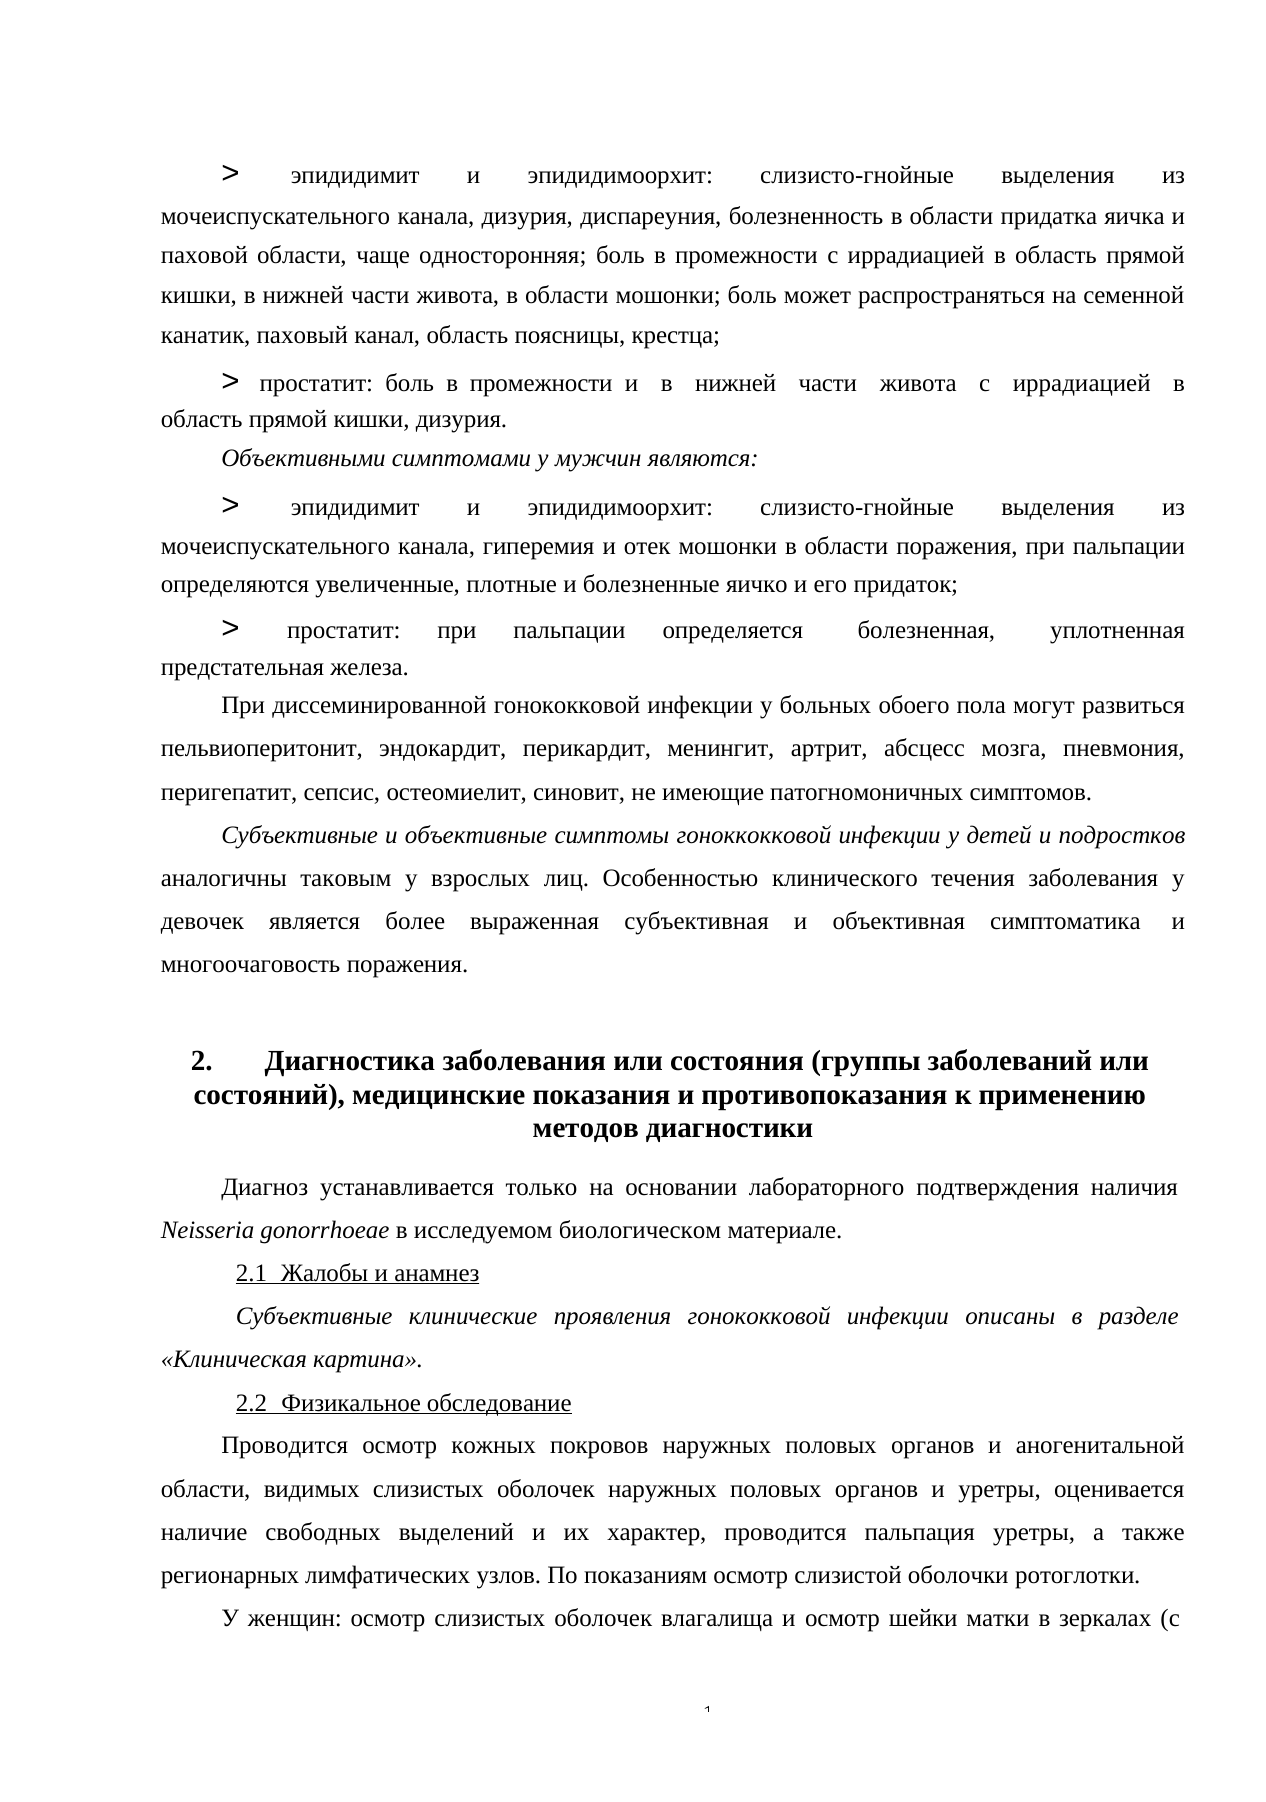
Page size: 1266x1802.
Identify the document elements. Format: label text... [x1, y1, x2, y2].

text > эпидидимит и эпидидимоорхит: слизисто-гнойные выделения из мочеиспускательного канала, гиперемия и отек мошонки в области поражения, при пальпации определяются увеличенные, плотные и болезненные яичко и его придаток; [161, 486, 1185, 598]
subtitle Диагностика заболевания или состояния (группы заболеваний или состояний), медицинские показания и противопоказания к применению [191, 1043, 1155, 1111]
text «Клиническая картина». [161, 1344, 1197, 1373]
text > простатит: боль в промежности и в нижней части живота с иррадиацией в область прямой кишки, дизурия. [161, 362, 1185, 433]
text Диагноз устанавливается только на основании лабораторного подтверждения наличия [221, 1172, 1197, 1201]
text Объективными симптомами у мужчин являются: [221, 443, 1197, 471]
text Neisseria gonorrhoeae в исследуемом биологическом материале. [161, 1215, 1197, 1244]
text > эпидидимит и эпидидимоорхит: слизисто-гнойные выделения из мочеиспускательного канала, дизурия, диспареуния, болезненность в области придатка яичка и паховой области, чаще односторонняя; боль в промежности с иррадиацией в область прямой кишки, в нижней части живота, в области мошонки; боль может распространяться на семенной канатик, паховый канал, область поясницы, крестца; [161, 154, 1185, 349]
list Физикальное обследование [236, 1388, 1197, 1416]
text У женщин: осмотр слизистых оболочек влагалища и осмотр шейки матки в зеркалах (с [221, 1603, 1197, 1632]
text При диссеминированной гонококковой инфекции у больных обоего пола могут развиться пельвиоперитонит, эндокардит, перикардит, менингит, артрит, абсцесс мозга, пневмония, перигепатит, сепсис, остеомиелит, синовит, не имеющие патогномоничных симптомов. [161, 690, 1185, 805]
text Субъективные клинические проявления гонококковой инфекции описаны в разделе [236, 1301, 1197, 1330]
text Субъективные и объективные симптомы гоноккокковой инфекции у детей и подростков аналогичны таковым у взрослых лиц. Особенностью клинического течения заболевания у девочек является более выраженная субъективная и объективная симптоматика и многоочаговость поражения. [161, 820, 1185, 978]
text > простатит: при пальпации определяется болезненная, уплотненная предстательная железа. [161, 609, 1185, 681]
text методов диагностики [150, 1111, 1196, 1144]
text Проводится осмотр кожных покровов наружных половых органов и аногенитальной области, видимых слизистых оболочек наружных половых органов и уретры, оценивается наличие свободных выделений и их характер, проводится пальпация уретры, а также регионарных лимфатических узлов. По показаниям осмотр слизистой оболочки ротоглотки. [161, 1431, 1185, 1589]
list Жалобы и анамнез [161, 1258, 1197, 1287]
